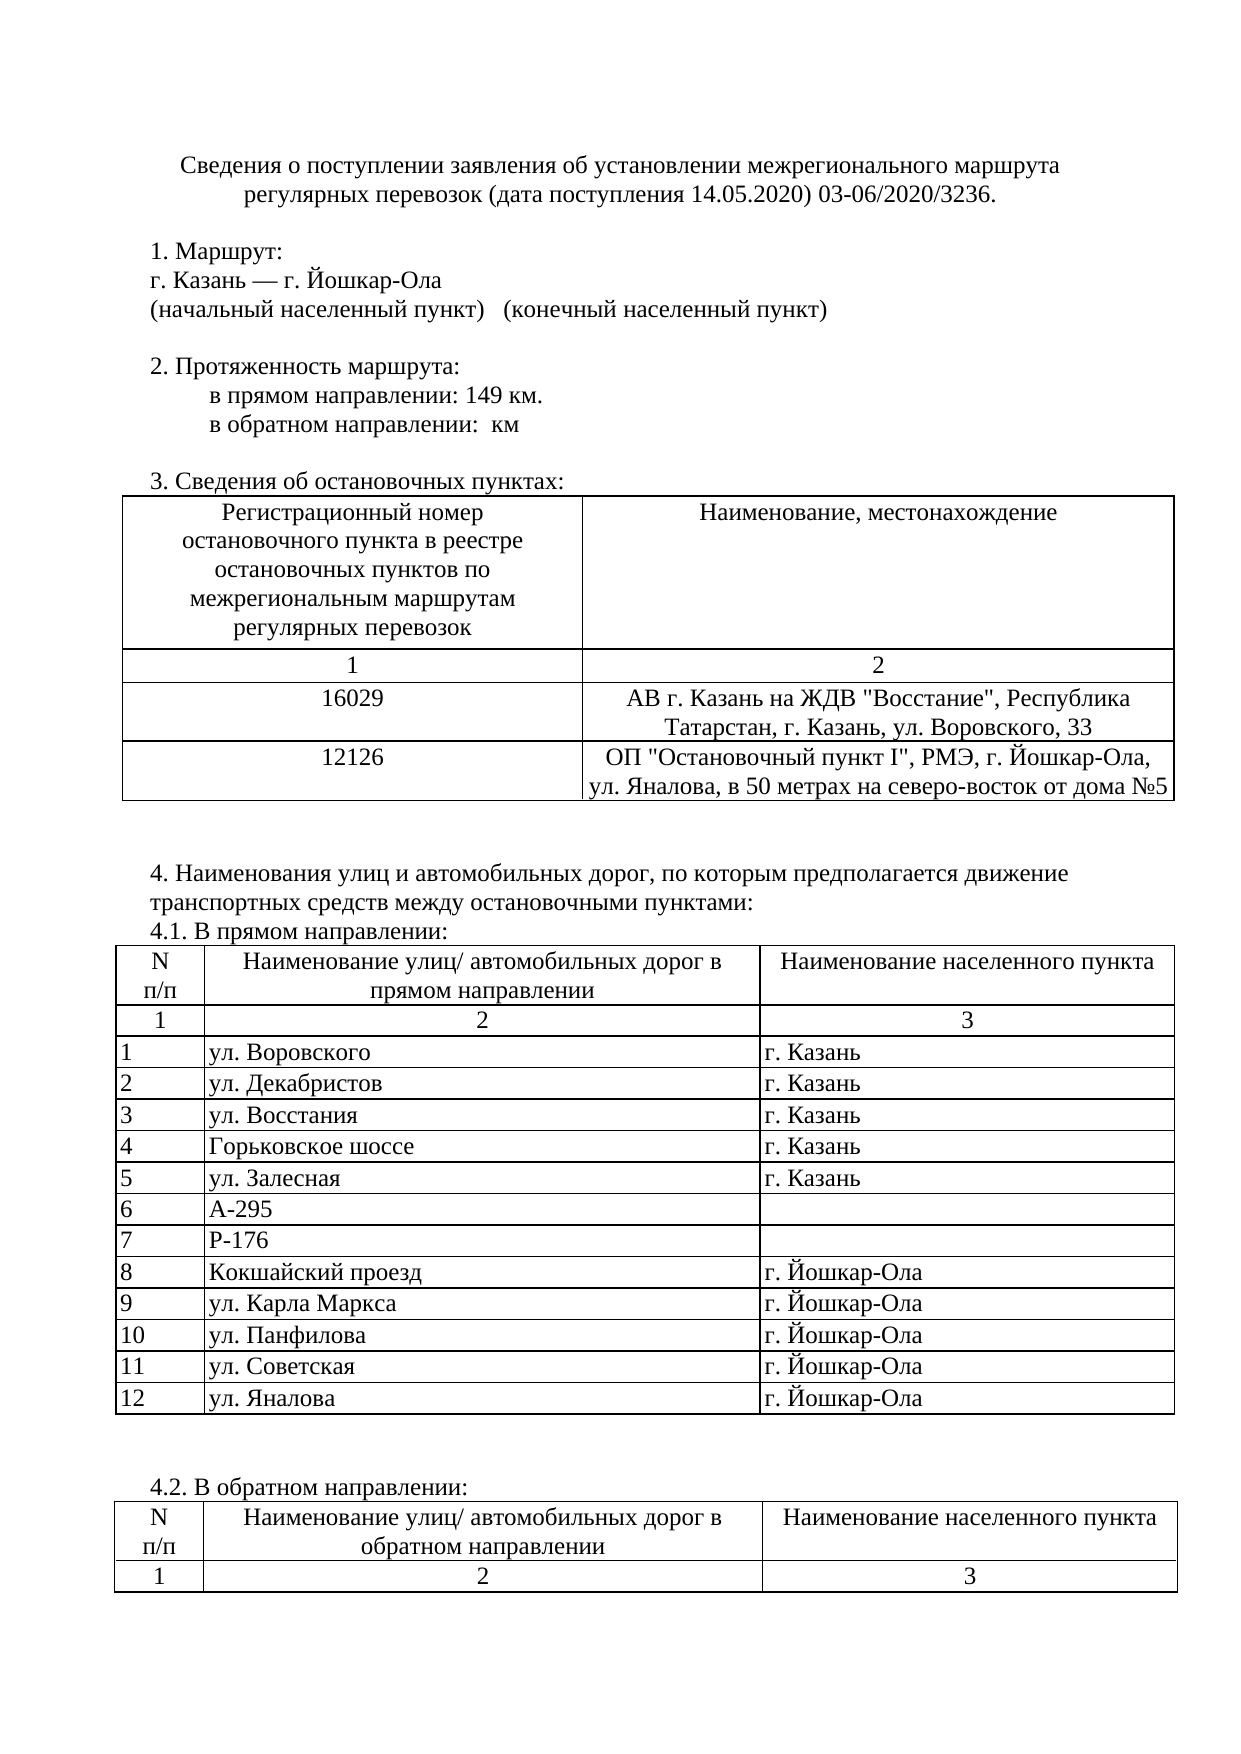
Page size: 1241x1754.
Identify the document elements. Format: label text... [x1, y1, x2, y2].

table_cell 3 [763, 1560, 1177, 1591]
table_cell А-295 [205, 1194, 759, 1224]
table_header Наименование улиц/ автомобильных дорог в прямом направлении [205, 946, 759, 1004]
table_cell 12 [117, 1383, 204, 1413]
table_cell 9 [117, 1289, 204, 1318]
table_cell г. Йошкар-Ола [761, 1352, 1174, 1381]
table_cell г. Казань [761, 1163, 1174, 1193]
text (начальный населенный пункт) (конечный населенный пункт) [150, 294, 1090, 322]
table_cell г. Йошкар-Ола [761, 1383, 1174, 1413]
table_header Наименование, местонахождение [583, 497, 1173, 648]
table_cell 8 [117, 1257, 204, 1287]
table_header N п/п [117, 946, 204, 1004]
text 4. Наименования улиц и автомобильных дорог, по которым предполагается движение транспортных средств между остановочными пунктами: [150, 858, 1090, 916]
table_cell ул. Восстания [205, 1100, 759, 1130]
table_cell 11 [117, 1352, 204, 1381]
text 3. Сведения об остановочных пунктах: [150, 466, 1090, 495]
table_header Наименование улиц/ автомобильных дорог в обратном направлении [204, 1502, 762, 1560]
table_cell 4 [117, 1131, 204, 1161]
table_cell 16029 [123, 683, 582, 740]
table_cell Горьковское шоссе [205, 1131, 759, 1161]
table_cell 2 [583, 650, 1173, 681]
table_cell 2 [117, 1068, 204, 1098]
table_cell 3 [117, 1100, 204, 1130]
table_cell ул. Декабристов [205, 1068, 759, 1098]
table_cell [761, 1226, 1174, 1256]
text 2. Протяженность маршрута: [150, 351, 1090, 380]
table_cell г. Казань [761, 1100, 1174, 1130]
table_cell г. Казань [761, 1068, 1174, 1098]
table_cell 6 [117, 1194, 204, 1224]
text в обратном направлении: км [150, 409, 1090, 437]
table_cell Р-176 [205, 1226, 759, 1256]
table_cell ул. Яналова [205, 1383, 759, 1413]
table_cell Кокшайский проезд [205, 1257, 759, 1287]
table_cell 1 [117, 1037, 204, 1067]
table_cell г. Йошкар-Ола [761, 1289, 1174, 1318]
table_cell 1 [117, 1006, 204, 1035]
table_cell АВ г. Казань на ЖДВ "Восстание", Республика Татарстан, г. Казань, ул. Воровского, 33 [583, 683, 1173, 740]
table_cell ОП "Остановочный пункт I", РМЭ, г. Йошкар-Ола, ул. Яналова, в 50 метрах на северо-восток от дома №5 [583, 742, 1173, 799]
table_cell 1 [123, 650, 582, 681]
table_header Наименование населенного пункта [761, 946, 1174, 1004]
table_cell г. Казань [761, 1131, 1174, 1161]
table_cell г. Йошкар-Ола [761, 1257, 1174, 1287]
table_cell 1 [115, 1561, 203, 1591]
text г. Казань — г. Йошкар-Ола [150, 265, 1090, 294]
table_cell 10 [117, 1320, 204, 1350]
table_cell г. Йошкар-Ола [761, 1320, 1174, 1350]
table_cell 3 [761, 1006, 1174, 1035]
text 4.2. В обратном направлении: [150, 1472, 1090, 1501]
text 4.1. В прямом направлении: [150, 916, 1090, 945]
table_header Наименование населенного пункта [763, 1502, 1177, 1560]
text в прямом направлении: 149 км. [150, 380, 1090, 409]
text Сведения о поступлении заявления об установлении межрегионального маршрута регулярных перевозок (дата поступления 14.05.2020) 03-06/2020/3236. [150, 150, 1090, 207]
table_cell ул. Советская [205, 1352, 759, 1381]
table_header Регистрационный номер остановочного пункта в реестре остановочных пунктов по межрегиональным маршрутам регулярных перевозок [123, 497, 582, 648]
table_cell 7 [117, 1226, 204, 1256]
table_cell ул. Воровского [205, 1037, 759, 1067]
text 1. Маршрут: [150, 236, 1090, 265]
table_header N п/п [115, 1502, 203, 1560]
table_cell ул. Панфилова [205, 1320, 759, 1350]
table_cell 5 [117, 1163, 204, 1193]
table_cell 2 [205, 1006, 759, 1035]
table_cell 12126 [123, 742, 582, 799]
table_cell [761, 1194, 1174, 1224]
table_cell ул. Карла Маркса [205, 1289, 759, 1318]
table_cell г. Казань [761, 1037, 1174, 1067]
table_cell 2 [204, 1561, 762, 1591]
table_cell ул. Залесная [205, 1163, 759, 1193]
